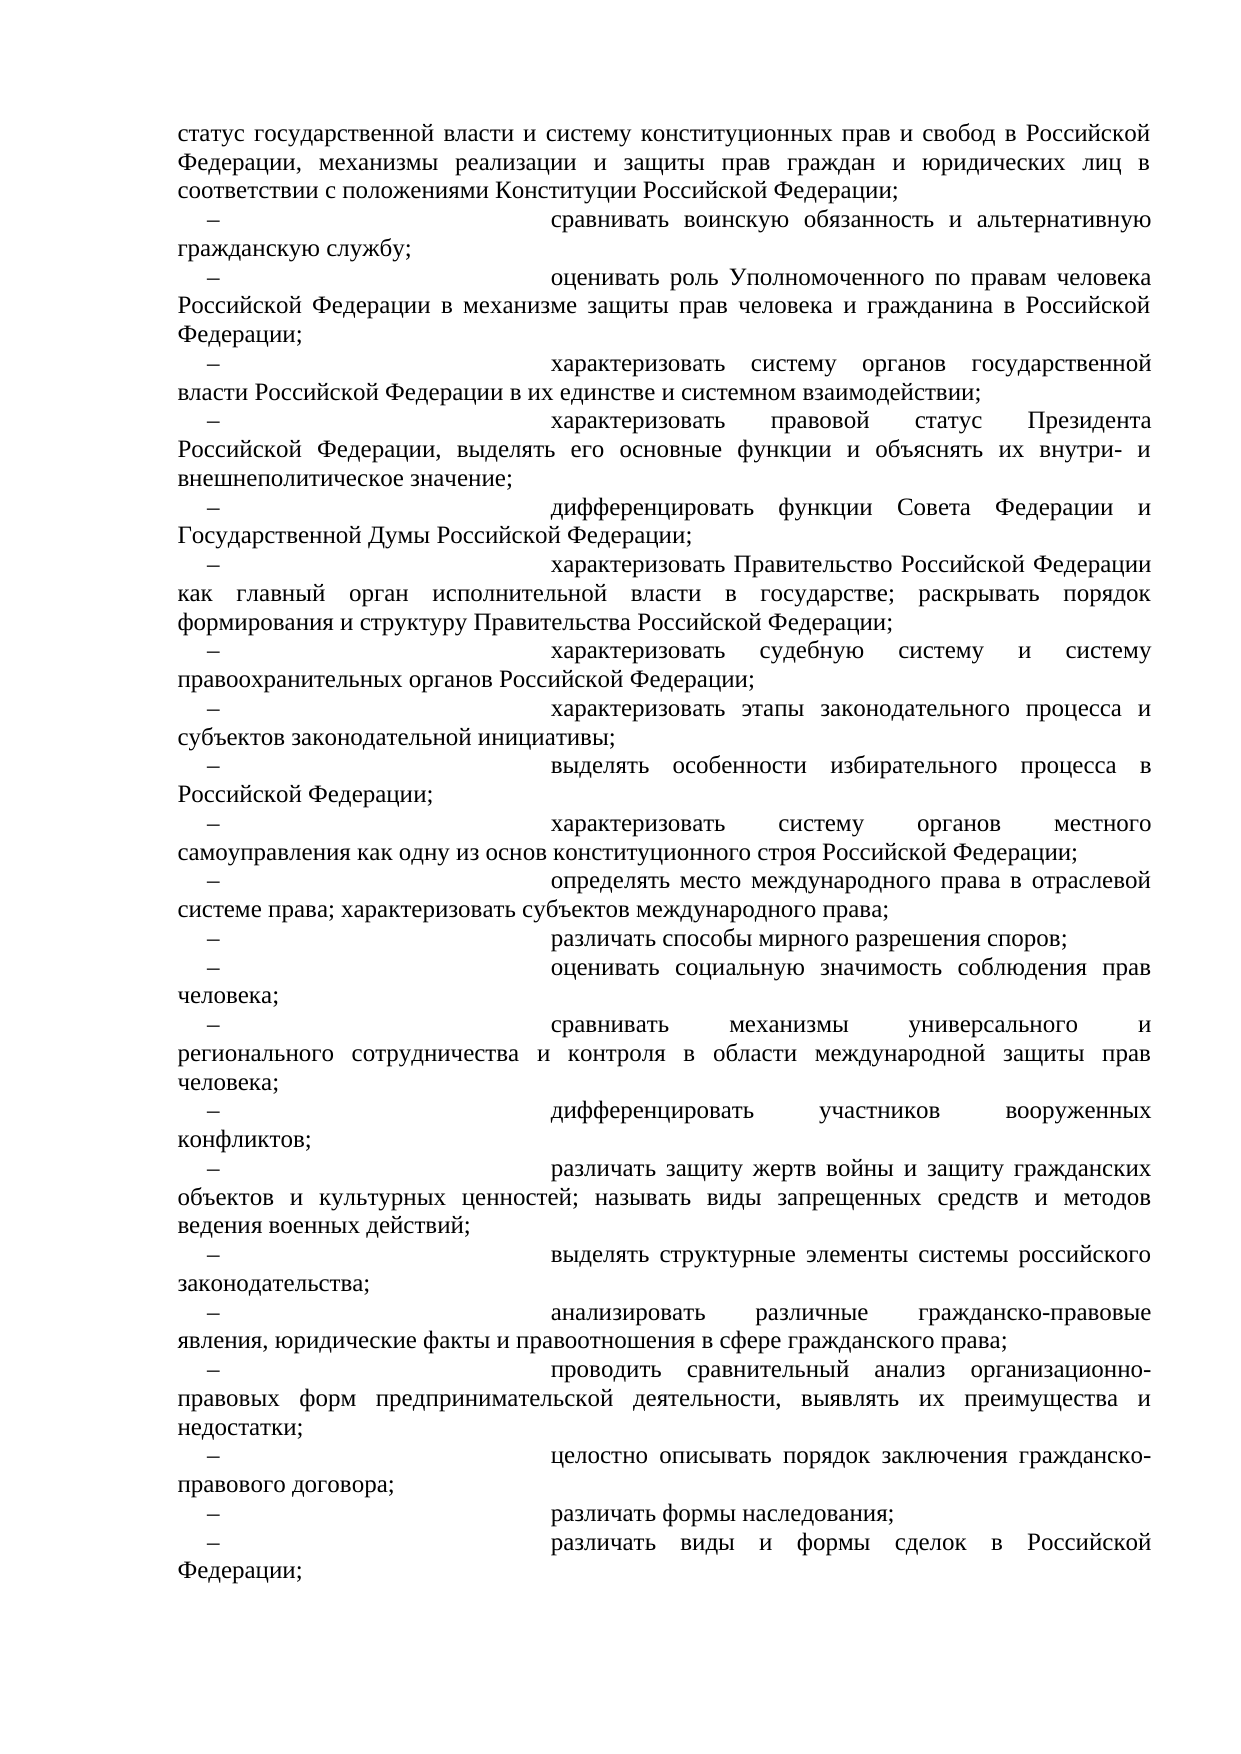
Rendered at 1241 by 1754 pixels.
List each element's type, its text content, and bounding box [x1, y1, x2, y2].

text характеризовать этапы законодательного процесса и субъектов законодательной инициативы; [177, 693, 1152, 751]
text характеризовать правовой статус Президента Российской Федерации, выделять его основные функции и объяснять их внутри- и внешнеполитическое значение; [177, 406, 1152, 492]
text различать виды и формы сделок в Российской Федерации; [177, 1527, 1152, 1584]
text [177, 118, 1152, 204]
text оценивать социальную значимость соблюдения прав человека; [177, 952, 1152, 1009]
text характеризовать систему органов государственной власти Российской Федерации в их единстве и системном взаимодействии; [177, 348, 1152, 406]
text различать защиту жертв войны и защиту гражданских объектов и культурных ценностей; называть виды запрещенных средств и методов ведения военных действий; [177, 1153, 1152, 1239]
text дифференцировать участников вооруженных конфликтов; [177, 1096, 1152, 1153]
text оценивать роль Уполномоченного по правам человека Российской Федерации в механизме защиты прав человека и гражданина в Российской Федерации; [177, 262, 1152, 348]
text характеризовать систему органов местного самоуправления как одну из основ конституционного строя Российской Федерации; [177, 808, 1152, 866]
text дифференцировать функции Совета Федерации и Государственной Думы Российской Федерации; [177, 492, 1152, 549]
text сравнивать механизмы универсального и регионального сотрудничества и контроля в области международной защиты прав человека; [177, 1009, 1152, 1096]
text проводить сравнительный анализ организационно-правовых форм предпринимательской деятельности, выявлять их преимущества и недостатки; [177, 1354, 1152, 1441]
text характеризовать судебную систему и систему правоохранительных органов Российской Федерации; [177, 636, 1152, 693]
text определять место международного права в отраслевой системе права; характеризовать субъектов международного права; [177, 866, 1152, 923]
text различать формы наследования; [177, 1498, 1152, 1527]
text характеризовать Правительство Российской Федерации как главный орган исполнительной власти в государстве; раскрывать порядок формирования и структуру Правительства Российской Федерации; [177, 549, 1152, 636]
text различать способы мирного разрешения споров; [177, 923, 1152, 952]
text выделять структурные элементы системы российского законодательства; [177, 1239, 1152, 1297]
text выделять особенности избирательного процесса в Российской Федерации; [177, 751, 1152, 808]
text анализировать различные гражданско-правовые явления, юридические факты и правоотношения в сфере гражданского права; [177, 1297, 1152, 1354]
text целостно описывать порядок заключения гражданско-правового договора; [177, 1441, 1152, 1498]
text сравнивать воинскую обязанность и альтернативную гражданскую службу; [177, 204, 1152, 262]
